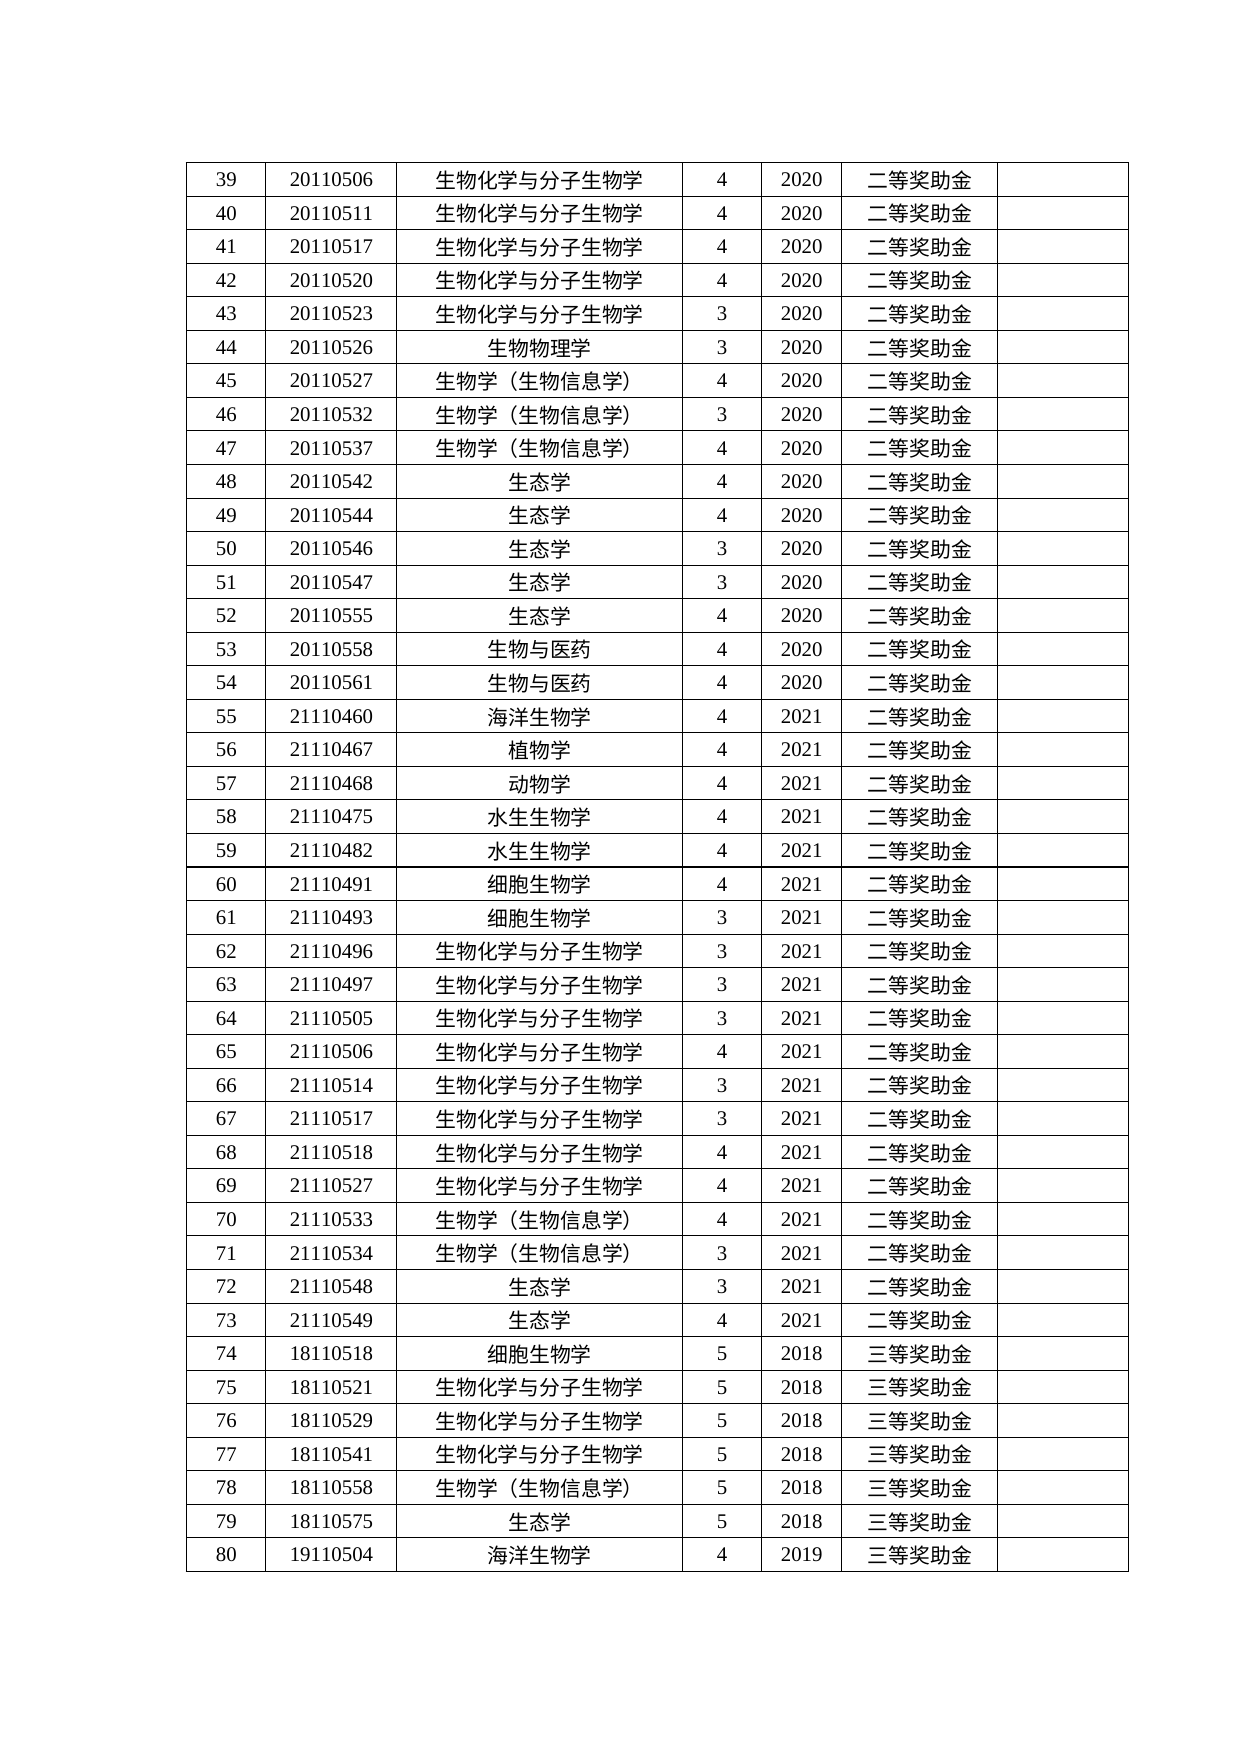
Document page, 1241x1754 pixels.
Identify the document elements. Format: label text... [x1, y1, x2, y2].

table_cell 二等奖助金 [842, 935, 997, 967]
table_cell 2020 [762, 331, 841, 363]
table_cell [998, 868, 1128, 900]
table_cell 5 [683, 1337, 761, 1369]
table_cell 二等奖助金 [842, 633, 997, 665]
table_cell 4 [683, 499, 761, 531]
table_cell [998, 1270, 1128, 1302]
table_cell 43 [187, 297, 265, 330]
table_cell 2020 [762, 633, 841, 665]
table_cell 4 [683, 1136, 761, 1168]
table_cell 21110460 [266, 700, 396, 732]
table_cell 79 [187, 1505, 265, 1537]
table_cell 2021 [762, 968, 841, 1001]
table_cell 21110534 [266, 1236, 396, 1269]
table_cell [998, 1002, 1128, 1034]
table_cell [998, 968, 1128, 1001]
table_cell 二等奖助金 [842, 968, 997, 1001]
table_cell 二等奖助金 [842, 163, 997, 196]
table_cell 二等奖助金 [842, 1304, 997, 1336]
table_cell 20110561 [266, 666, 396, 699]
table_cell 21110468 [266, 767, 396, 799]
table_cell [998, 1304, 1128, 1336]
table_cell 二等奖助金 [842, 1002, 997, 1034]
table_cell 59 [187, 834, 265, 866]
table_cell 二等奖助金 [842, 1203, 997, 1235]
table_cell 21110496 [266, 935, 396, 967]
table_cell 二等奖助金 [842, 532, 997, 564]
table_cell 47 [187, 431, 265, 464]
table_cell [998, 1471, 1128, 1504]
table_cell 二等奖助金 [842, 197, 997, 229]
table_cell 三等奖助金 [842, 1337, 997, 1369]
table_cell 生物学（生物信息学） [397, 1471, 682, 1504]
table_cell [998, 431, 1128, 464]
table_cell 2020 [762, 499, 841, 531]
table_cell 二等奖助金 [842, 700, 997, 732]
table_cell 21110527 [266, 1169, 396, 1202]
table_cell 海洋生物学 [397, 1538, 682, 1571]
table_cell 21110533 [266, 1203, 396, 1235]
table_cell 二等奖助金 [842, 1102, 997, 1135]
table_cell 二等奖助金 [842, 297, 997, 330]
table_cell 二等奖助金 [842, 1270, 997, 1302]
table_cell 5 [683, 1505, 761, 1537]
table_cell 2021 [762, 767, 841, 799]
table_cell 69 [187, 1169, 265, 1202]
table_cell 4 [683, 465, 761, 497]
table_cell 2021 [762, 1169, 841, 1202]
table_cell 55 [187, 700, 265, 732]
table_cell 2019 [762, 1538, 841, 1571]
table_cell 65 [187, 1035, 265, 1068]
table_cell 21110517 [266, 1102, 396, 1135]
table_cell [998, 364, 1128, 397]
table_cell 20110558 [266, 633, 396, 665]
table_cell 45 [187, 364, 265, 397]
table_cell 4 [683, 800, 761, 833]
table_cell 二等奖助金 [842, 666, 997, 699]
table_cell 二等奖助金 [842, 364, 997, 397]
table_cell 61 [187, 901, 265, 933]
table_cell 二等奖助金 [842, 733, 997, 766]
table_cell [998, 163, 1128, 196]
table_cell 76 [187, 1404, 265, 1437]
table_cell 2021 [762, 935, 841, 967]
table_cell 三等奖助金 [842, 1471, 997, 1504]
table_cell 3 [683, 1102, 761, 1135]
table_cell [998, 230, 1128, 263]
table_cell 二等奖助金 [842, 868, 997, 900]
table_cell 生物化学与分子生物学 [397, 1371, 682, 1403]
table_cell 4 [683, 1203, 761, 1235]
table_cell 生态学 [397, 532, 682, 564]
table_cell 二等奖助金 [842, 767, 997, 799]
table_cell [998, 935, 1128, 967]
table_cell 66 [187, 1069, 265, 1101]
table_cell 20110542 [266, 465, 396, 497]
table_cell [998, 1069, 1128, 1101]
table_cell [998, 1236, 1128, 1269]
table_cell 3 [683, 331, 761, 363]
table_cell [998, 264, 1128, 296]
table_cell 3 [683, 1069, 761, 1101]
table_cell 2020 [762, 264, 841, 296]
table_cell 生物化学与分子生物学 [397, 297, 682, 330]
table_cell 51 [187, 566, 265, 598]
table_cell 18110529 [266, 1404, 396, 1437]
table_cell 3 [683, 1270, 761, 1302]
table_cell 4 [683, 700, 761, 732]
table_cell 生物化学与分子生物学 [397, 1136, 682, 1168]
table_cell 生态学 [397, 1304, 682, 1336]
table_cell 21110475 [266, 800, 396, 833]
table_cell 3 [683, 297, 761, 330]
table_cell 72 [187, 1270, 265, 1302]
table_cell 2018 [762, 1404, 841, 1437]
table_cell 生态学 [397, 566, 682, 598]
table_cell 4 [683, 230, 761, 263]
table_cell 2021 [762, 733, 841, 766]
table_cell 75 [187, 1371, 265, 1403]
table_cell 水生生物学 [397, 834, 682, 866]
table_cell 2021 [762, 1236, 841, 1269]
table_cell 63 [187, 968, 265, 1001]
table_cell 三等奖助金 [842, 1371, 997, 1403]
table_cell 三等奖助金 [842, 1538, 997, 1571]
table_cell [998, 834, 1128, 866]
table_cell 4 [683, 868, 761, 900]
table_cell 2018 [762, 1505, 841, 1537]
table_cell 50 [187, 532, 265, 564]
table_cell 三等奖助金 [842, 1438, 997, 1470]
table_cell 53 [187, 633, 265, 665]
table_cell 20110547 [266, 566, 396, 598]
table_cell 二等奖助金 [842, 901, 997, 933]
table_cell 水生生物学 [397, 800, 682, 833]
table_cell 2020 [762, 297, 841, 330]
table_cell 二等奖助金 [842, 431, 997, 464]
table_cell 70 [187, 1203, 265, 1235]
table_cell 2020 [762, 666, 841, 699]
table_cell 64 [187, 1002, 265, 1034]
table_cell 77 [187, 1438, 265, 1470]
table_cell 2020 [762, 163, 841, 196]
table_cell 42 [187, 264, 265, 296]
table_cell 2021 [762, 1102, 841, 1135]
table_cell 植物学 [397, 733, 682, 766]
table_cell 生物学（生物信息学） [397, 398, 682, 430]
table_cell 57 [187, 767, 265, 799]
table_cell 2021 [762, 868, 841, 900]
table_cell 生物与医药 [397, 633, 682, 665]
table_cell 2020 [762, 398, 841, 430]
table_cell [998, 1136, 1128, 1168]
table_cell 18110558 [266, 1471, 396, 1504]
table_cell 5 [683, 1471, 761, 1504]
table_cell 49 [187, 499, 265, 531]
table_cell 4 [683, 666, 761, 699]
table_cell 2021 [762, 834, 841, 866]
table_cell 18110521 [266, 1371, 396, 1403]
table_cell 动物学 [397, 767, 682, 799]
table_cell 生物化学与分子生物学 [397, 1438, 682, 1470]
table_cell 2021 [762, 1304, 841, 1336]
table_cell [998, 566, 1128, 598]
table_cell [998, 197, 1128, 229]
table_cell 二等奖助金 [842, 834, 997, 866]
table_cell 18110518 [266, 1337, 396, 1369]
table_cell 74 [187, 1337, 265, 1369]
table_cell 21110482 [266, 834, 396, 866]
table_cell 二等奖助金 [842, 230, 997, 263]
table_cell 二等奖助金 [842, 1236, 997, 1269]
table_cell 海洋生物学 [397, 700, 682, 732]
table_cell 20110523 [266, 297, 396, 330]
table_cell 生物化学与分子生物学 [397, 230, 682, 263]
table_cell 58 [187, 800, 265, 833]
table_cell 3 [683, 935, 761, 967]
table_cell 80 [187, 1538, 265, 1571]
table_cell 21110549 [266, 1304, 396, 1336]
table_cell 4 [683, 197, 761, 229]
table_cell 2020 [762, 465, 841, 497]
table_cell 67 [187, 1102, 265, 1135]
table_cell 生物化学与分子生物学 [397, 1169, 682, 1202]
table_cell 21110467 [266, 733, 396, 766]
table_cell 21110493 [266, 901, 396, 933]
table_cell 生物学（生物信息学） [397, 1203, 682, 1235]
table_cell 生物化学与分子生物学 [397, 1404, 682, 1437]
table_cell 2020 [762, 532, 841, 564]
table_cell 46 [187, 398, 265, 430]
table_cell [998, 1505, 1128, 1537]
table_cell [998, 1538, 1128, 1571]
table_cell 二等奖助金 [842, 1169, 997, 1202]
table_cell 3 [683, 532, 761, 564]
table_cell 生物学（生物信息学） [397, 1236, 682, 1269]
table_cell 生物学（生物信息学） [397, 364, 682, 397]
table_cell 21110506 [266, 1035, 396, 1068]
table_cell [998, 1438, 1128, 1470]
table_cell 生物化学与分子生物学 [397, 968, 682, 1001]
table_cell 21110548 [266, 1270, 396, 1302]
table_cell 20110546 [266, 532, 396, 564]
table_cell [998, 532, 1128, 564]
table_cell [998, 901, 1128, 933]
table_cell 2018 [762, 1438, 841, 1470]
table_cell 生物化学与分子生物学 [397, 1002, 682, 1034]
table_cell 71 [187, 1236, 265, 1269]
table_cell 细胞生物学 [397, 868, 682, 900]
table_cell 生态学 [397, 1505, 682, 1537]
table_cell 3 [683, 566, 761, 598]
table_cell 二等奖助金 [842, 264, 997, 296]
table_cell 生物与医药 [397, 666, 682, 699]
table_cell 生态学 [397, 465, 682, 497]
table_cell 生物化学与分子生物学 [397, 1035, 682, 1068]
table_cell 细胞生物学 [397, 901, 682, 933]
table_cell 生物化学与分子生物学 [397, 163, 682, 196]
table_cell 2018 [762, 1471, 841, 1504]
table_cell 2021 [762, 1069, 841, 1101]
table_cell 4 [683, 431, 761, 464]
table_cell 60 [187, 868, 265, 900]
table_cell [998, 1404, 1128, 1437]
table_cell 二等奖助金 [842, 1136, 997, 1168]
table_cell 2021 [762, 700, 841, 732]
table_cell 20110526 [266, 331, 396, 363]
table_cell [998, 700, 1128, 732]
table_cell 二等奖助金 [842, 800, 997, 833]
table_cell 二等奖助金 [842, 499, 997, 531]
table_cell 2020 [762, 230, 841, 263]
table_cell 细胞生物学 [397, 1337, 682, 1369]
table_cell 三等奖助金 [842, 1404, 997, 1437]
table_cell 2021 [762, 1270, 841, 1302]
table_cell 3 [683, 901, 761, 933]
table_cell 生态学 [397, 1270, 682, 1302]
table_cell 2020 [762, 364, 841, 397]
table_cell 20110506 [266, 163, 396, 196]
table_cell [998, 465, 1128, 497]
table_cell 生物化学与分子生物学 [397, 1069, 682, 1101]
table_cell 4 [683, 733, 761, 766]
table_cell 4 [683, 1035, 761, 1068]
table_cell 20110520 [266, 264, 396, 296]
table_cell 68 [187, 1136, 265, 1168]
table_cell [998, 800, 1128, 833]
table_cell [998, 1035, 1128, 1068]
table_cell 4 [683, 264, 761, 296]
table_cell 3 [683, 968, 761, 1001]
table_cell 5 [683, 1371, 761, 1403]
table_cell 2020 [762, 431, 841, 464]
table_cell 生态学 [397, 599, 682, 632]
table_cell 3 [683, 398, 761, 430]
table_cell 3 [683, 1236, 761, 1269]
table_cell 44 [187, 331, 265, 363]
table_cell 73 [187, 1304, 265, 1336]
table_cell 2021 [762, 1203, 841, 1235]
table_cell 5 [683, 1438, 761, 1470]
table_cell 19110504 [266, 1538, 396, 1571]
table_cell 4 [683, 1169, 761, 1202]
table_cell [998, 297, 1128, 330]
table_cell 二等奖助金 [842, 398, 997, 430]
table_cell [998, 1371, 1128, 1403]
table_cell [998, 633, 1128, 665]
table_cell 21110497 [266, 968, 396, 1001]
table_cell 2021 [762, 1136, 841, 1168]
table_cell 5 [683, 1404, 761, 1437]
table_cell 2020 [762, 599, 841, 632]
table_cell 生物化学与分子生物学 [397, 935, 682, 967]
table_cell 20110544 [266, 499, 396, 531]
table_cell [998, 599, 1128, 632]
table_cell 生物化学与分子生物学 [397, 264, 682, 296]
table_cell 48 [187, 465, 265, 497]
table_cell 54 [187, 666, 265, 699]
table_cell 4 [683, 834, 761, 866]
table_cell [998, 331, 1128, 363]
table_cell 4 [683, 633, 761, 665]
table_cell 2020 [762, 566, 841, 598]
table_cell 4 [683, 364, 761, 397]
table_cell 4 [683, 599, 761, 632]
table_cell 4 [683, 767, 761, 799]
table_cell 4 [683, 1538, 761, 1571]
table_cell 二等奖助金 [842, 331, 997, 363]
table_cell 生物学（生物信息学） [397, 431, 682, 464]
table_cell 21110518 [266, 1136, 396, 1168]
table_cell 2020 [762, 197, 841, 229]
table_cell 二等奖助金 [842, 599, 997, 632]
table_cell 20110527 [266, 364, 396, 397]
table_cell 二等奖助金 [842, 566, 997, 598]
table_cell [998, 666, 1128, 699]
table_cell 18110541 [266, 1438, 396, 1470]
table_cell [998, 398, 1128, 430]
table_cell 20110511 [266, 197, 396, 229]
table_cell [998, 499, 1128, 531]
table_cell 二等奖助金 [842, 1069, 997, 1101]
table_cell 2021 [762, 1035, 841, 1068]
table_cell [998, 1102, 1128, 1135]
table_cell [998, 767, 1128, 799]
table_cell [998, 1169, 1128, 1202]
table_cell 生态学 [397, 499, 682, 531]
table_cell 62 [187, 935, 265, 967]
table_cell 3 [683, 1002, 761, 1034]
table_cell 2021 [762, 800, 841, 833]
table_cell 二等奖助金 [842, 465, 997, 497]
table_cell 二等奖助金 [842, 1035, 997, 1068]
table_cell 4 [683, 1304, 761, 1336]
table_cell 41 [187, 230, 265, 263]
table_cell 2021 [762, 1002, 841, 1034]
table_cell 18110575 [266, 1505, 396, 1537]
table_cell 21110505 [266, 1002, 396, 1034]
table_cell 40 [187, 197, 265, 229]
table_cell 4 [683, 163, 761, 196]
table_cell 三等奖助金 [842, 1505, 997, 1537]
table_cell 2021 [762, 901, 841, 933]
table_cell [998, 733, 1128, 766]
table_cell 78 [187, 1471, 265, 1504]
table_cell [998, 1337, 1128, 1369]
table_cell 20110517 [266, 230, 396, 263]
table_cell 生物物理学 [397, 331, 682, 363]
table_cell 2018 [762, 1337, 841, 1369]
table_cell 21110514 [266, 1069, 396, 1101]
table_cell 2018 [762, 1371, 841, 1403]
table_cell 20110537 [266, 431, 396, 464]
table_cell 56 [187, 733, 265, 766]
table_cell 20110555 [266, 599, 396, 632]
table_cell 21110491 [266, 868, 396, 900]
table_cell [998, 1203, 1128, 1235]
table_cell 生物化学与分子生物学 [397, 1102, 682, 1135]
table_cell 39 [187, 163, 265, 196]
table_cell 20110532 [266, 398, 396, 430]
table_cell 生物化学与分子生物学 [397, 197, 682, 229]
table_cell 52 [187, 599, 265, 632]
